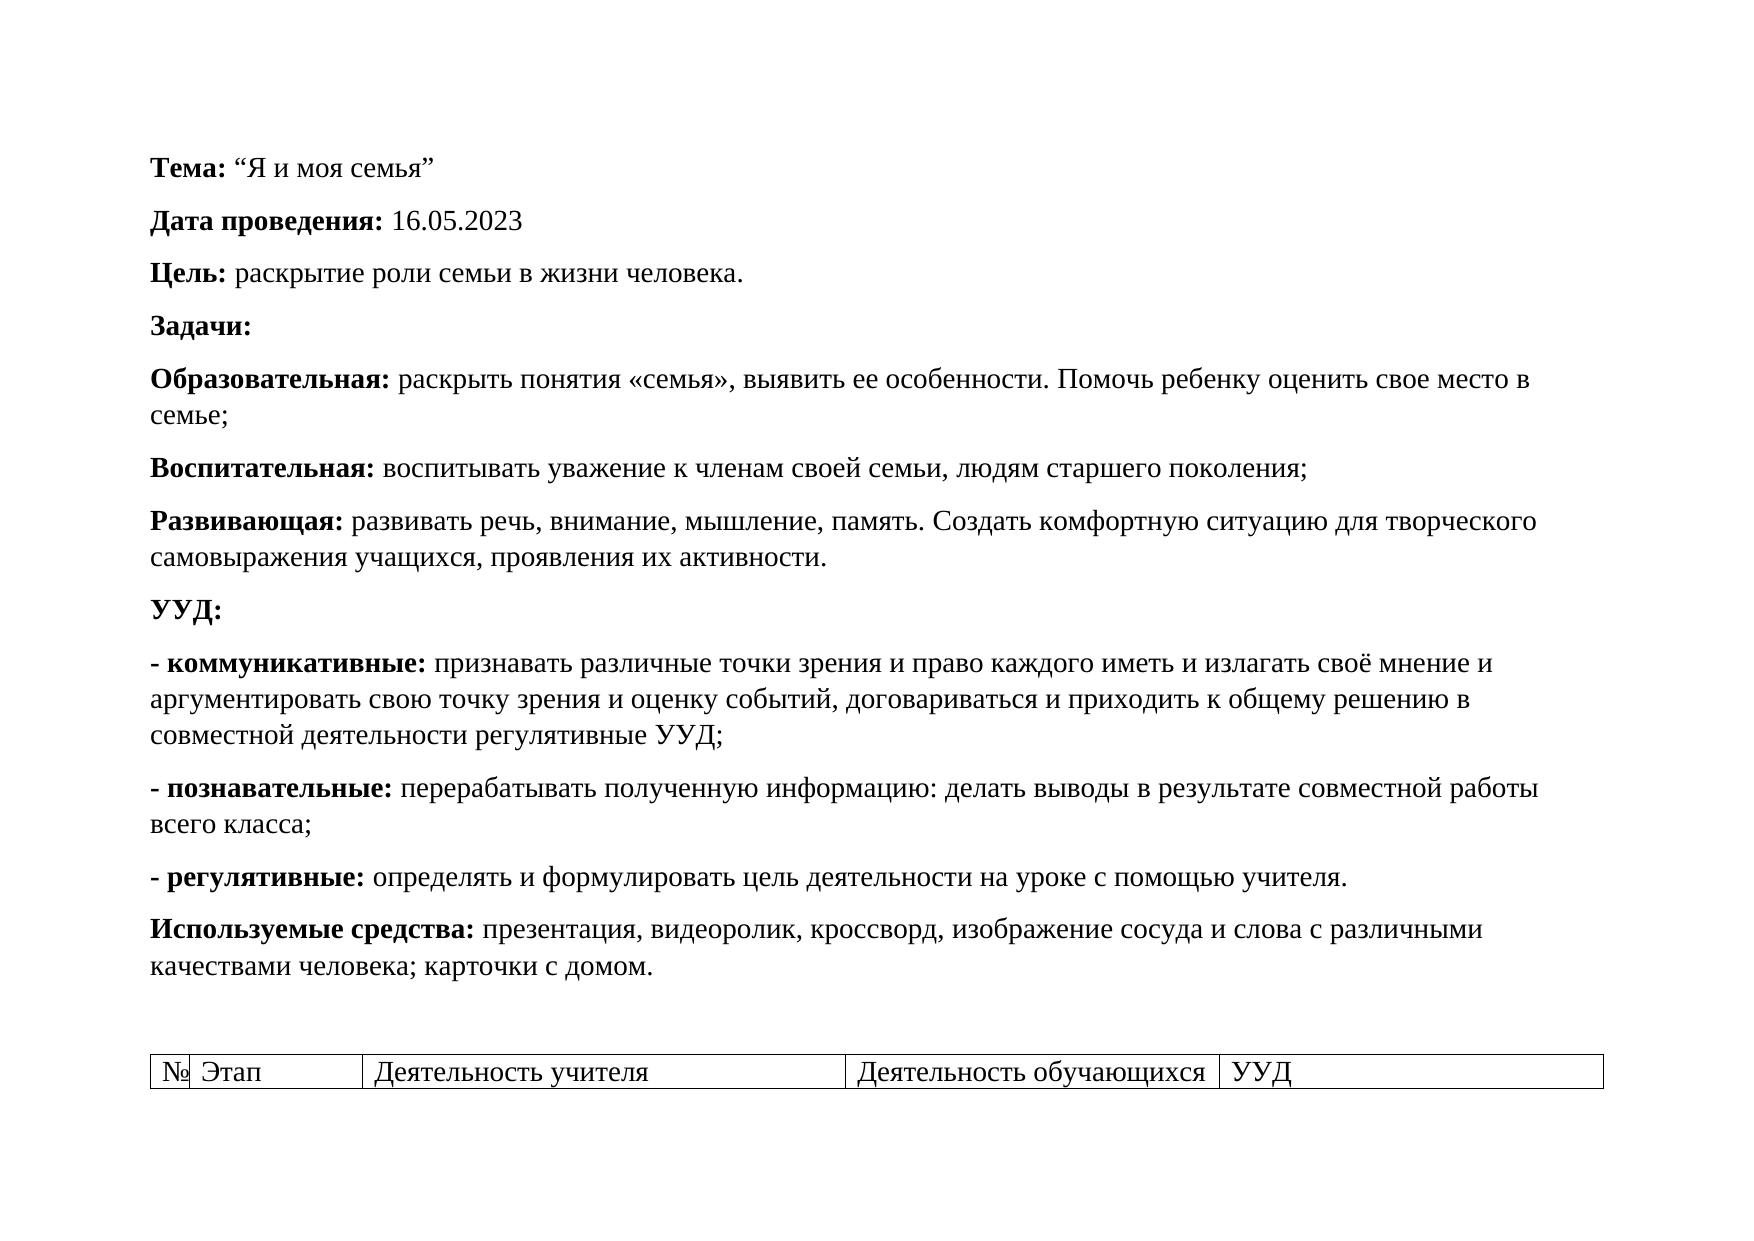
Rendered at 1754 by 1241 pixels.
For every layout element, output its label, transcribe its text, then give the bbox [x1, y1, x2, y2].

text Цель: раскрытие роли семьи в жизни человека. [150, 256, 1604, 289]
table_header № [151, 1055, 189, 1088]
text Развивающая: развивать речь, внимание, мышление, память. Создать комфортную ситуацию для творческого самовыражения учащихся, проявления их активности. [150, 503, 1604, 573]
text Дата проведения: 16.05.2023 [150, 203, 1604, 236]
table_header Деятельность учителя [363, 1055, 845, 1088]
text Задачи: [150, 308, 1604, 342]
table_header Деятельность обучающихся [846, 1055, 1219, 1088]
text Используемые средства: презентация, видеоролик, кроссворд, изображение сосуда и слова с различными качествами человека; карточки с домом. [150, 912, 1604, 981]
text - коммуникативные: признавать различные точки зрения и право каждого иметь и излагать своё мнение и аргументировать свою точку зрения и оценку событий, договариваться и приходить к общему решению в совместной деятельности регулятивные УУД; [150, 645, 1604, 751]
text Тема: “Я и моя семья” [150, 150, 1604, 183]
text Образовательная: раскрыть понятия «семья», выявить ее особенности. Помочь ребенку оценить свое место в семье; [150, 361, 1604, 431]
text Воспитательная: воспитывать уважение к членам своей семьи, людям старшего поколения; [150, 450, 1604, 484]
table_header Этап [190, 1055, 362, 1088]
text - регулятивные: определять и формулировать цель деятельности на уроке с помощью учителя. [150, 859, 1604, 892]
text - познавательные: перерабатывать полученную информацию: делать выводы в результате совместной работы всего класса; [150, 770, 1604, 839]
text УУД: [150, 592, 1604, 626]
table_header УУД [1220, 1055, 1603, 1088]
